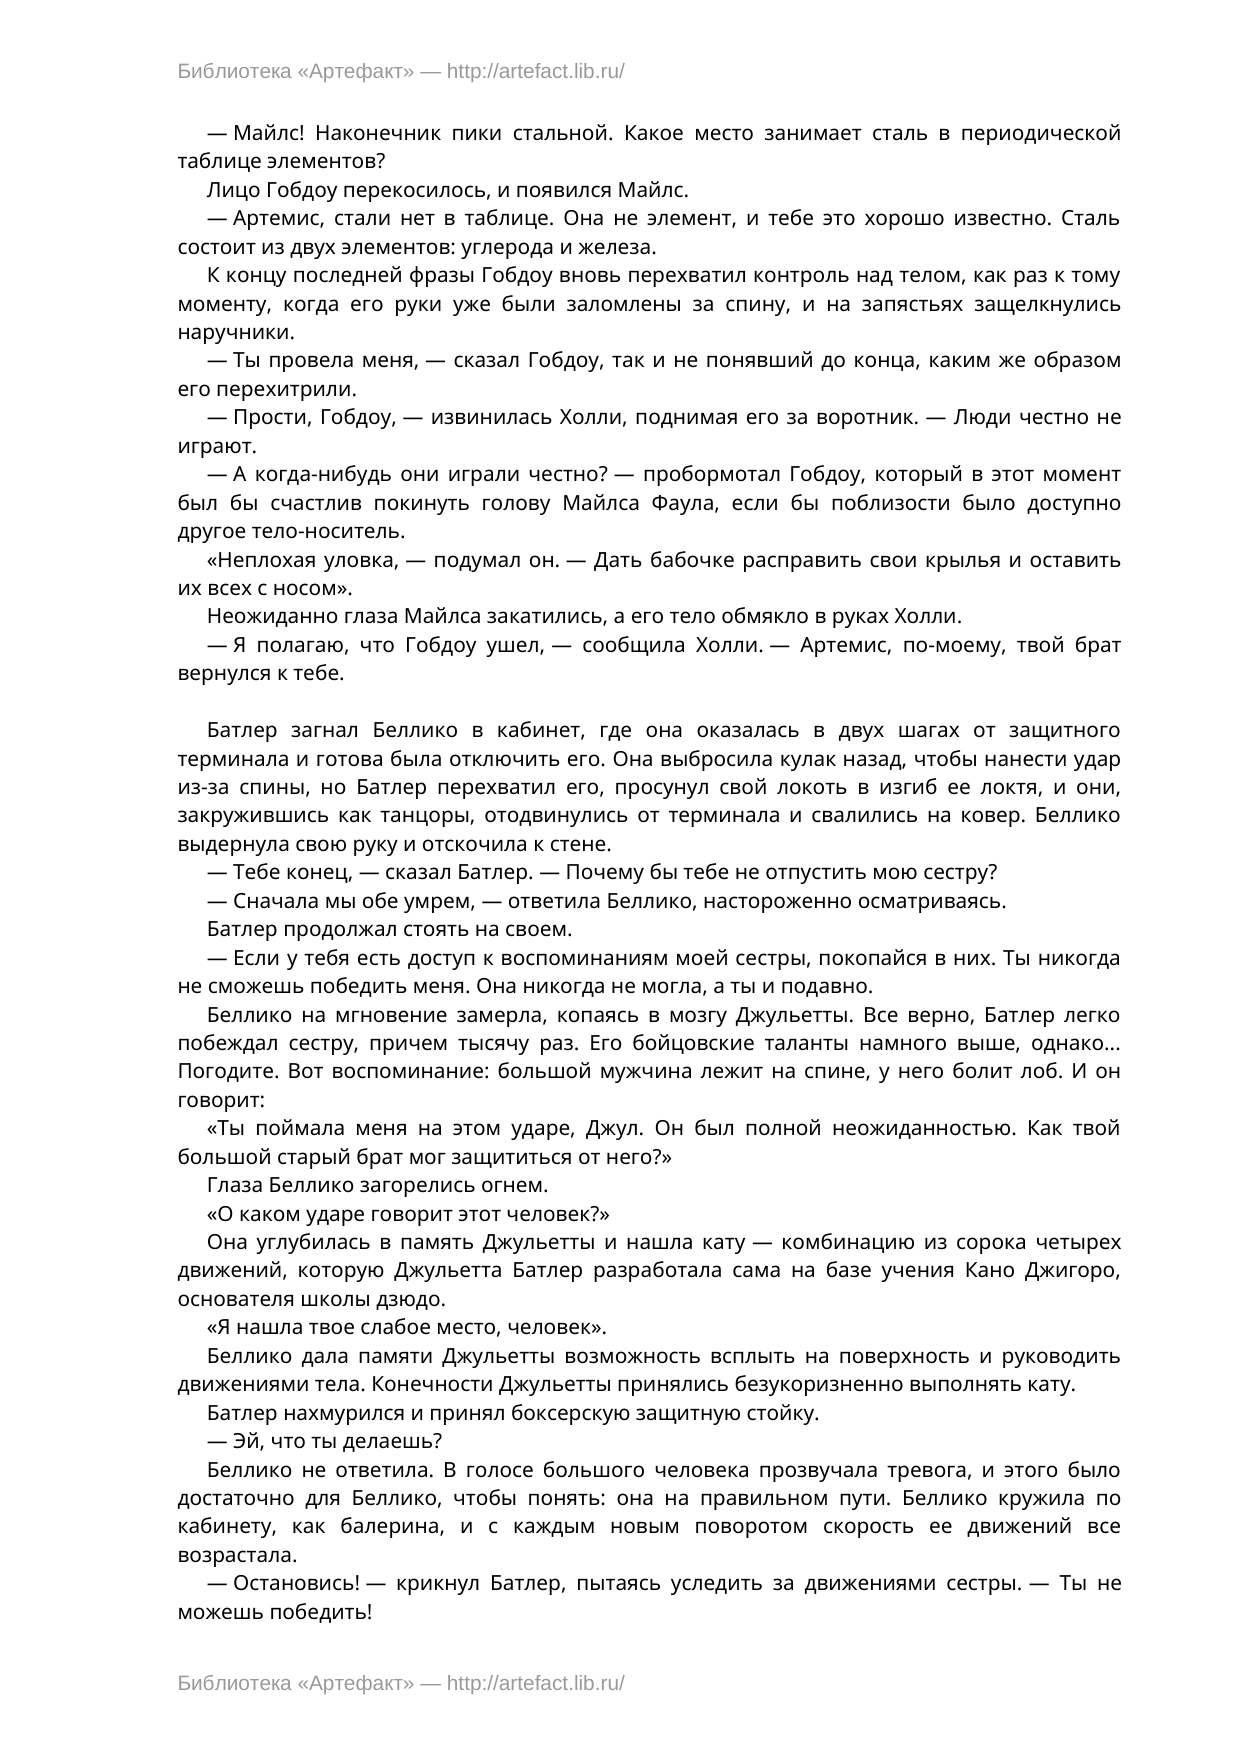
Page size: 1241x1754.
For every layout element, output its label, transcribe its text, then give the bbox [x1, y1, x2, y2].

text — Артемис, стали нет в таблице. Она не элемент, и тебе это хорошо известно. Сталь состоит из двух элементов: углерода и железа. [177, 203, 1122, 260]
text «Я нашла твое слабое место, человек». [177, 1312, 1122, 1341]
text Она углубилась в память Джульетты и нашла кату — комбинацию из сорока четырех движений, которую Джульетта Батлер разработала сама на базе учения Кано Джигоро, основателя школы дзюдо. [177, 1227, 1122, 1312]
text Беллико дала памяти Джульетты возможность всплыть на поверхность и руководить движениями тела. Конечности Джульетты принялись безукоризненно выполнять кату. [177, 1341, 1122, 1398]
text Неожиданно глаза Майлса закатились, а его тело обмякло в руках Холли. [177, 602, 1122, 630]
text — Если у тебя есть доступ к воспоминаниям моей сестры, покопайся в них. Ты никогда не сможешь победить меня. Она никогда не могла, а ты и подавно. [177, 943, 1122, 1000]
text — Эй, что ты делаешь? [177, 1426, 1122, 1455]
text — Майлс! Наконечник пики стальной. Какое место занимает сталь в периодической таблице элементов? [177, 118, 1122, 175]
text Глаза Беллико загорелись огнем. [177, 1170, 1122, 1199]
text — Я полагаю, что Гобдоу ушел, — сообщила Холли. — Артемис, по-моему, твой брат вернулся к тебе. [177, 630, 1122, 687]
text — Сначала мы обе умрем, — ответила Беллико, настороженно осматриваясь. [177, 886, 1122, 914]
text Беллико на мгновение замерла, копаясь в мозгу Джульетты. Все верно, Батлер легко побеждал сестру, причем тысячу раз. Его бойцовские таланты намного выше, однако... Погодите. Вот воспоминание: большой мужчина лежит на спине, у него болит лоб. И он говорит: [177, 1000, 1122, 1113]
text — Прости, Гобдоу, — извинилась Холли, поднимая его за воротник. — Люди честно не играют. [177, 402, 1122, 459]
text — Остановись! — крикнул Батлер, пытаясь уследить за движениями сестры. — Ты не можешь победить! [177, 1568, 1122, 1625]
text Батлер нахмурился и принял боксерскую защитную стойку. [177, 1398, 1122, 1426]
text «Ты поймала меня на этом ударе, Джул. Он был полной неожиданностью. Как твой большой старый брат мог защититься от него?» [177, 1113, 1122, 1170]
text «О каком ударе говорит этот человек?» [177, 1199, 1122, 1227]
text Лицо Гобдоу перекосилось, и появился Майлс. [177, 175, 1122, 203]
text — А когда-нибудь они играли честно? — пробормотал Гобдоу, который в этот момент был бы счастлив покинуть голову Майлса Фаула, если бы поблизости было доступно другое тело-носитель. [177, 459, 1122, 545]
text — Ты провела меня, — сказал Гобдоу, так и не понявший до конца, каким же образом его перехитрили. [177, 346, 1122, 402]
text «Неплохая уловка, — подумал он. — Дать бабочке расправить свои крылья и оставить их всех с носом». [177, 545, 1122, 602]
text К концу последней фразы Гобдоу вновь перехватил контроль над телом, как раз к тому моменту, когда его руки уже были заломлены за спину, и на запястьях защелкнулись наручники. [177, 260, 1122, 346]
text Батлер продолжал стоять на своем. [177, 914, 1122, 943]
text — Тебе конец, — сказал Батлер. — Почему бы тебе не отпустить мою сестру? [177, 857, 1122, 886]
text Беллико не ответила. В голосе большого человека прозвучала тревога, и этого было достаточно для Беллико, чтобы понять: она на правильном пути. Беллико кружила по кабинету, как балерина, и с каждым новым поворотом скорость ее движений все возрастала. [177, 1455, 1122, 1568]
text Батлер загнал Беллико в кабинет, где она оказалась в двух шагах от защитного терминала и готова была отключить его. Она выбросила кулак назад, чтобы нанести удар из-за спины, но Батлер перехватил его, просунул свой локоть в изгиб ее локтя, и они, закружившись как танцоры, отодвинулись от терминала и свалились на ковер. Беллико выдернула свою руку и отскочила к стене. [177, 715, 1122, 857]
